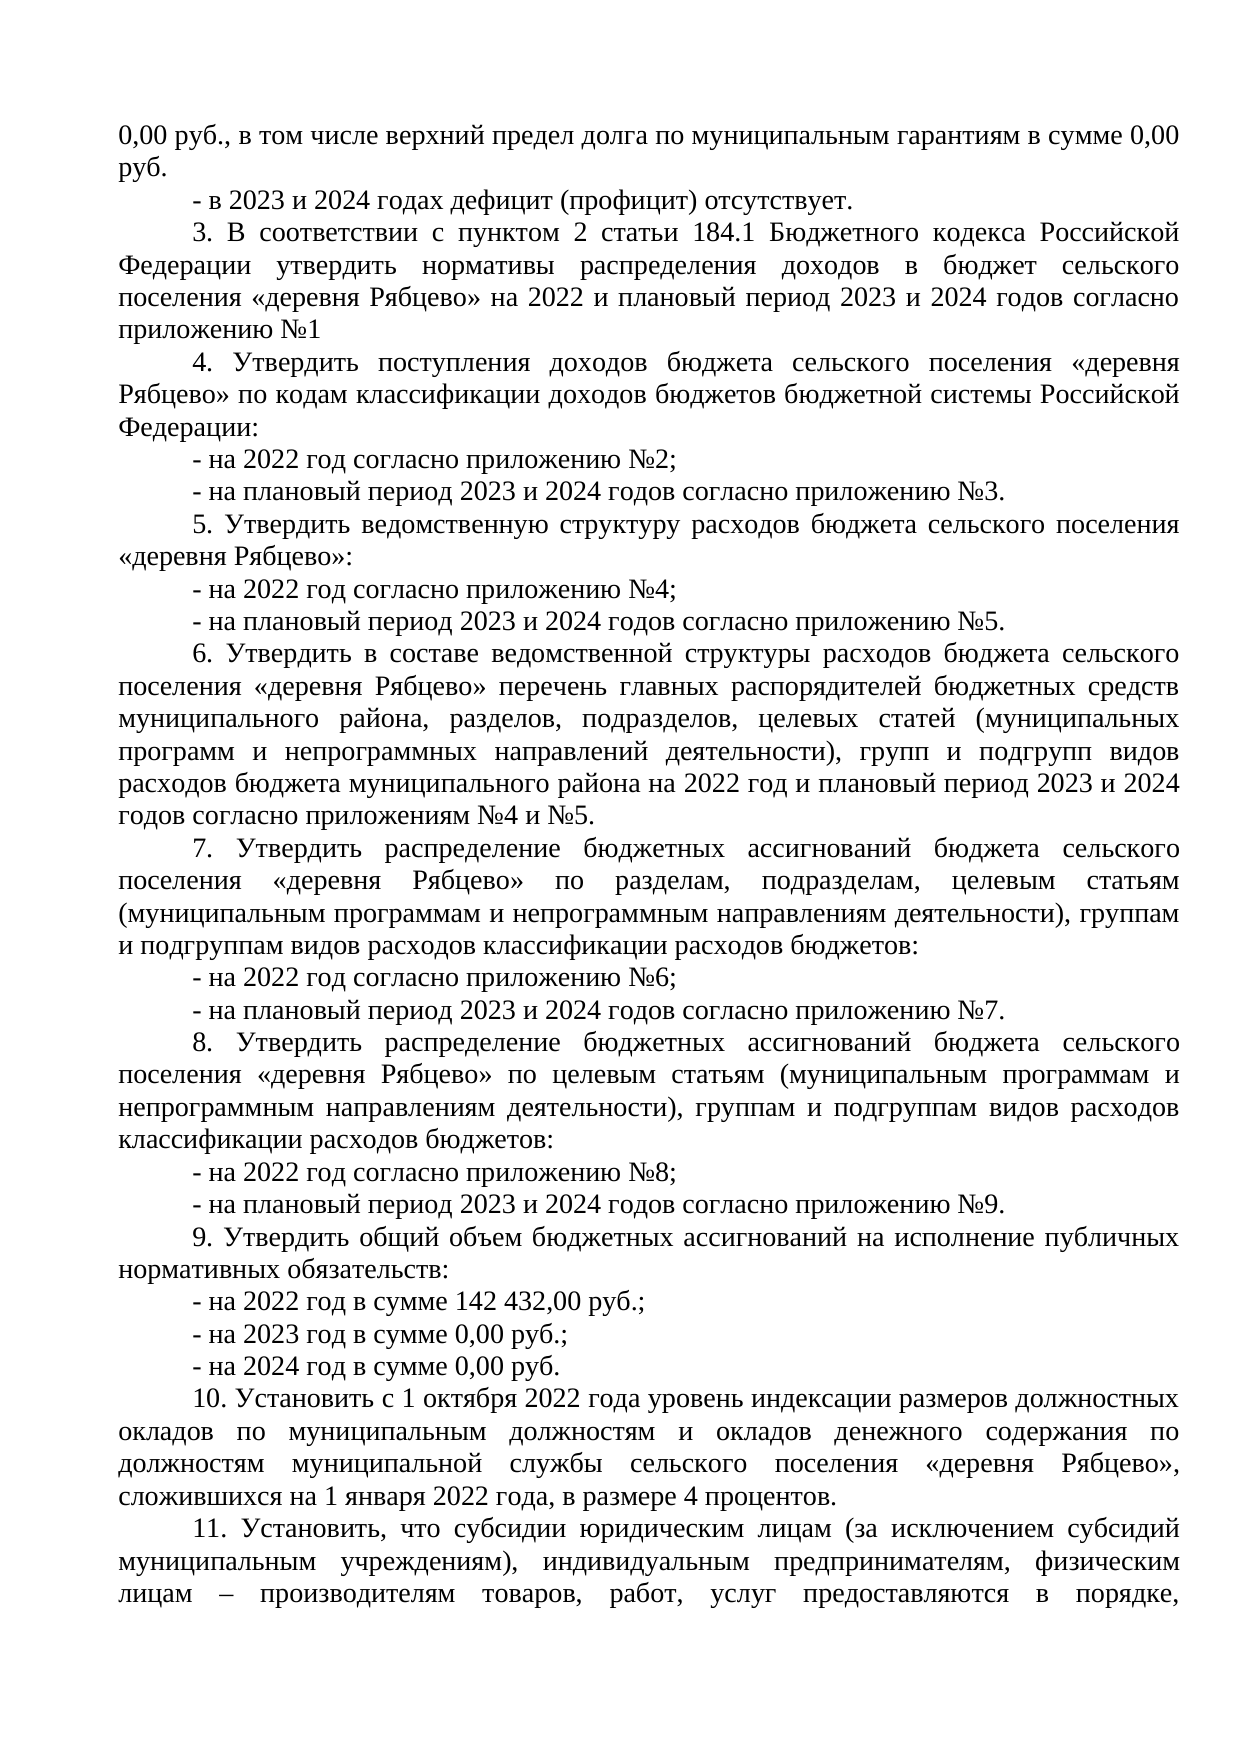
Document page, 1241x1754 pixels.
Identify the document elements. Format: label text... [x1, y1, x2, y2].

text 5. Утвердить ведомственную структуру расходов бюджета сельского поселения «деревня Рябцево»: [118, 507, 1181, 572]
text - на 2023 год в сумме 0,00 руб.; [118, 1317, 1181, 1349]
text - на 2022 год согласно приложению №8; [118, 1155, 1181, 1187]
text 7. Утвердить распределение бюджетных ассигнований бюджета сельского поселения «деревня Рябцево» по разделам, подразделам, целевым статьям (муниципальным программам и непрограммным направлениям деятельности), группам и подгруппам видов расходов классификации расходов бюджетов: [118, 831, 1181, 960]
text - на плановый период 2023 и 2024 годов согласно приложению №9. [118, 1187, 1181, 1219]
text 9. Утвердить общий объем бюджетных ассигнований на исполнение публичных нормативных обязательств: [118, 1219, 1181, 1284]
text 8. Утвердить распределение бюджетных ассигнований бюджета сельского поселения «деревня Рябцево» по целевым статьям (муниципальным программам и непрограммным направлениям деятельности), группам и подгруппам видов расходов классификации расходов бюджетов: [118, 1025, 1181, 1155]
text 6. Утвердить в составе ведомственной структуры расходов бюджета сельского поселения «деревня Рябцево» перечень главных распорядителей бюджетных средств муниципального района, разделов, подразделов, целевых статей (муниципальных программ и непрограммных направлений деятельности), групп и подгрупп видов расходов бюджета муниципального района на 2022 год и плановый период 2023 и 2024 годов согласно приложениям №4 и №5. [118, 636, 1181, 831]
text - на плановый период 2023 и 2024 годов согласно приложению №3. [118, 474, 1181, 507]
text 4. Утвердить поступления доходов бюджета сельского поселения «деревня Рябцево» по кодам классификации доходов бюджетов бюджетной системы Российской Федерации: [118, 345, 1181, 442]
text - на 2024 год в сумме 0,00 руб. [118, 1349, 1181, 1382]
text 3. В соответствии с пунктом 2 статьи 184.1 Бюджетного кодекса Российской Федерации утвердить нормативы распределения доходов в бюджет сельского поселения «деревня Рябцево» на 2022 и плановый период 2023 и 2024 годов согласно приложению №1 [118, 215, 1181, 345]
text - на плановый период 2023 и 2024 годов согласно приложению №7. [118, 993, 1181, 1025]
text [118, 1511, 1181, 1608]
text - на плановый период 2023 и 2024 годов согласно приложению №5. [118, 604, 1181, 636]
text - на 2022 год в сумме 142 432,00 руб.; [118, 1284, 1181, 1317]
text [118, 118, 1181, 183]
text - на 2022 год согласно приложению №2; [118, 442, 1181, 474]
text - в 2023 и 2024 годах дефицит (профицит) отсутствует. [118, 183, 1181, 215]
text - на 2022 год согласно приложению №6; [118, 960, 1181, 993]
text - на 2022 год согласно приложению №4; [118, 572, 1181, 604]
text 10. Установить с 1 октября 2022 года уровень индексации размеров должностных окладов по муниципальным должностям и окладов денежного содержания по должностям муниципальной службы сельского поселения «деревня Рябцево», сложившихся на 1 января 2022 года, в размере 4 процентов. [118, 1382, 1181, 1511]
